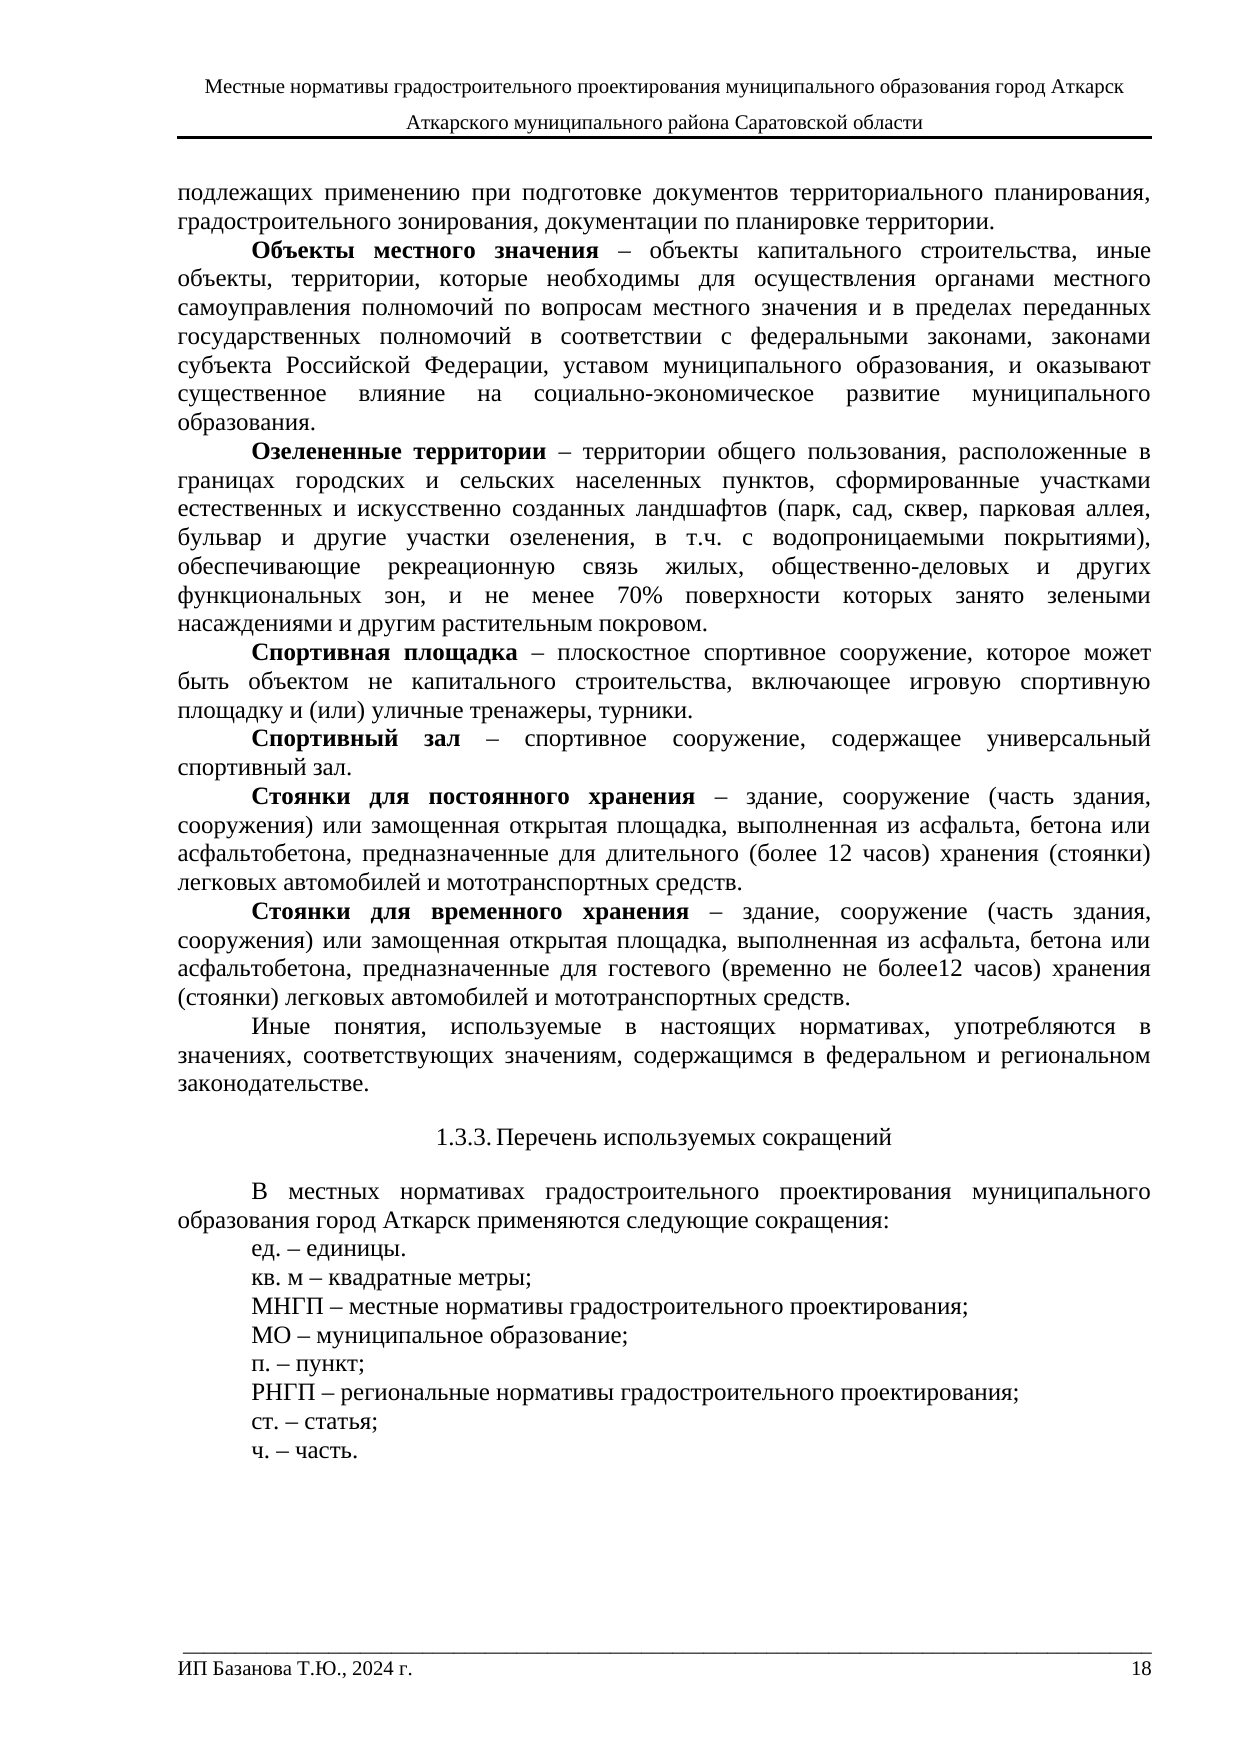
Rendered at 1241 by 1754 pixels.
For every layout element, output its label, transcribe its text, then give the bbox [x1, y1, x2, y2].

text Спортивная площадка – плоскостное спортивное сооружение, которое может быть объектом не капитального строительства, включающее игровую спортивную площадку и (или) уличные тренажеры, турники. [177, 637, 1152, 723]
text МНГП – местные нормативы градостроительного проектирования; [177, 1291, 1152, 1320]
text Стоянки для постоянного хранения – здание, сооружение (часть здания, сооружения) или замощенная открытая площадка, выполненная из асфальта, бетона или асфальтобетона, предназначенные для длительного (более 12 часов) хранения (стоянки) легковых автомобилей и мототранспортных средств. [177, 781, 1152, 896]
text ст. – статья; [177, 1406, 1152, 1435]
text Иные понятия, используемые в настоящих нормативах, употребляются в значениях, соответствующих значениям, содержащимся в федеральном и региональном законодательстве. [177, 1011, 1152, 1097]
text ч. – часть. [177, 1435, 1152, 1463]
text Объекты местного значения – объекты капитального строительства, иные объекты, территории, которые необходимы для осуществления органами местного самоуправления полномочий по вопросам местного значения и в пределах переданных государственных полномочий в соответствии с федеральными законами, законами субъекта Российской Федерации, уставом муниципального образования, и оказывают существенное влияние на социально-экономическое развитие муниципального образования. [177, 235, 1152, 436]
text В местных нормативах градостроительного проектирования муниципального образования город Аткарск применяются следующие сокращения: [177, 1176, 1152, 1233]
text кв. м – квадратные метры; [177, 1262, 1152, 1291]
text ед. – единицы. [177, 1233, 1152, 1262]
subtitle Перечень используемых сокращений [176, 1122, 1152, 1151]
text РНГП – региональные нормативы градостроительного проектирования; [177, 1377, 1152, 1406]
text МО – муниципальное образование; [177, 1320, 1152, 1348]
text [177, 177, 1152, 235]
text Спортивный зал – спортивное сооружение, содержащее универсальный спортивный зал. [177, 723, 1152, 781]
text п. – пункт; [177, 1348, 1152, 1377]
text Стоянки для временного хранения – здание, сооружение (часть здания, сооружения) или замощенная открытая площадка, выполненная из асфальта, бетона или асфальтобетона, предназначенные для гостевого (временно не более12 часов) хранения (стоянки) легковых автомобилей и мототранспортных средств. [177, 896, 1152, 1011]
text Озелененные территории – территории общего пользования, расположенные в границах городских и сельских населенных пунктов, сформированные участками естественных и искусственно созданных ландшафтов (парк, сад, сквер, парковая аллея, бульвар и другие участки озеленения, в т.ч. с водопроницаемыми покрытиями), обеспечивающие рекреационную связь жилых, общественно-деловых и других функциональных зон, и не менее 70% поверхности которых занято зелеными насаждениями и другим растительным покровом. [177, 436, 1152, 637]
